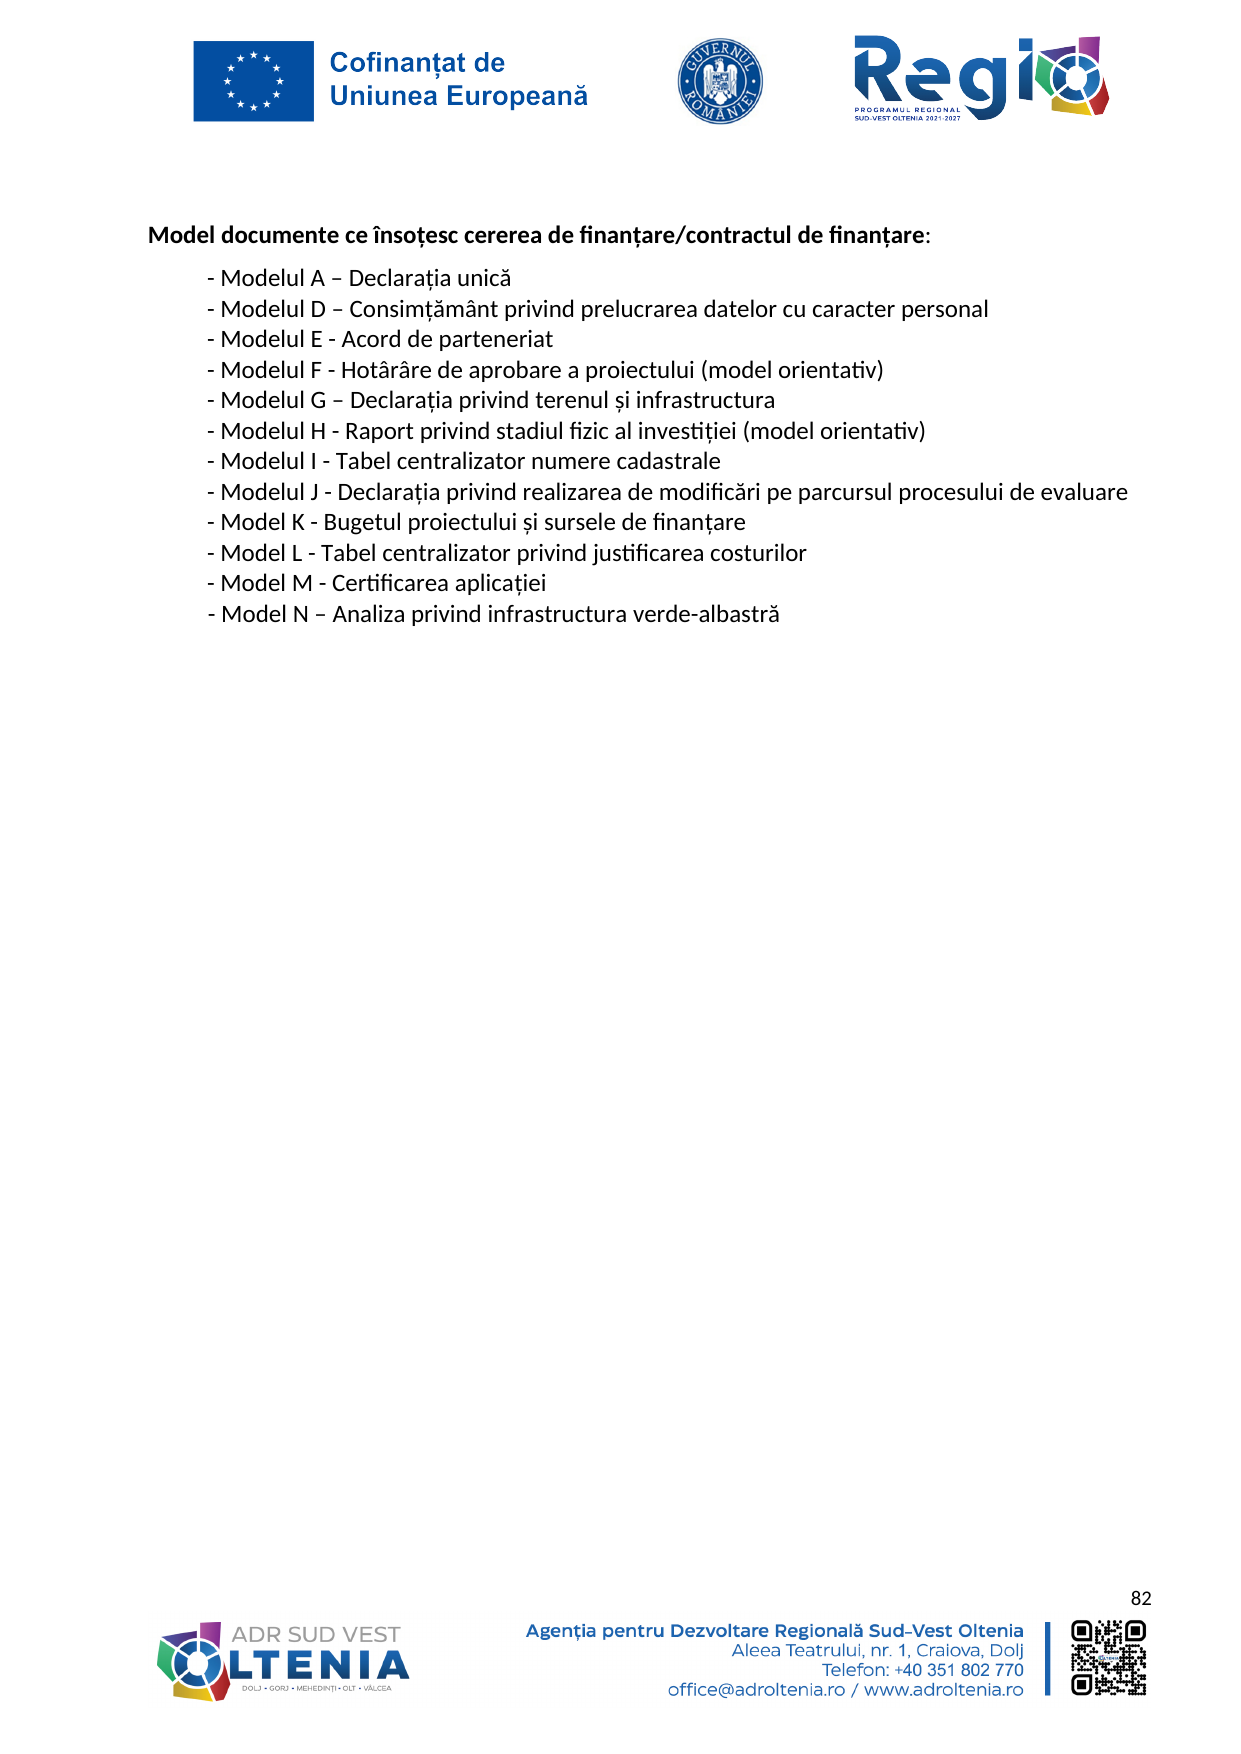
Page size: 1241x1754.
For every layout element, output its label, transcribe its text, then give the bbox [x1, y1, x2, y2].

picture [188, 36, 590, 125]
picture [147, 1611, 1151, 1708]
picture [674, 36, 768, 126]
text Model documente ce însoțesc cererea de finanțare/contractul de finanţare: [148, 219, 1152, 250]
text - Modelul A – Declarația unică [207, 262, 1152, 293]
text - Modelul G – Declaraţia privind terenul și infrastructura [207, 384, 1152, 415]
text - Model L - Tabel centralizator privind justificarea costurilor [207, 537, 1152, 567]
text - Model K - Bugetul proiectului și sursele de finanţare [207, 506, 1152, 537]
text - Modelul I - Tabel centralizator numere cadastrale [207, 445, 1152, 476]
text - Model N – Analiza privind infrastructura verde-albastră [148, 598, 1152, 628]
text - Modelul E - Acord de parteneriat [148, 323, 1152, 354]
text - Modelul D – Consimțământ privind prelucrarea datelor cu caracter personal [207, 293, 1152, 323]
text - Model M - Certificarea aplicaţiei [207, 567, 1152, 598]
text - Modelul F - Hotârâre de aprobare a proiectului (model orientativ) [207, 354, 1152, 384]
picture [852, 34, 1111, 124]
text - Modelul H - Raport privind stadiul fizic al investiţiei (model orientativ) [207, 415, 1152, 445]
text - Modelul J - Declaraţia privind realizarea de modificări pe parcursul procesului de evaluare [207, 476, 1152, 506]
